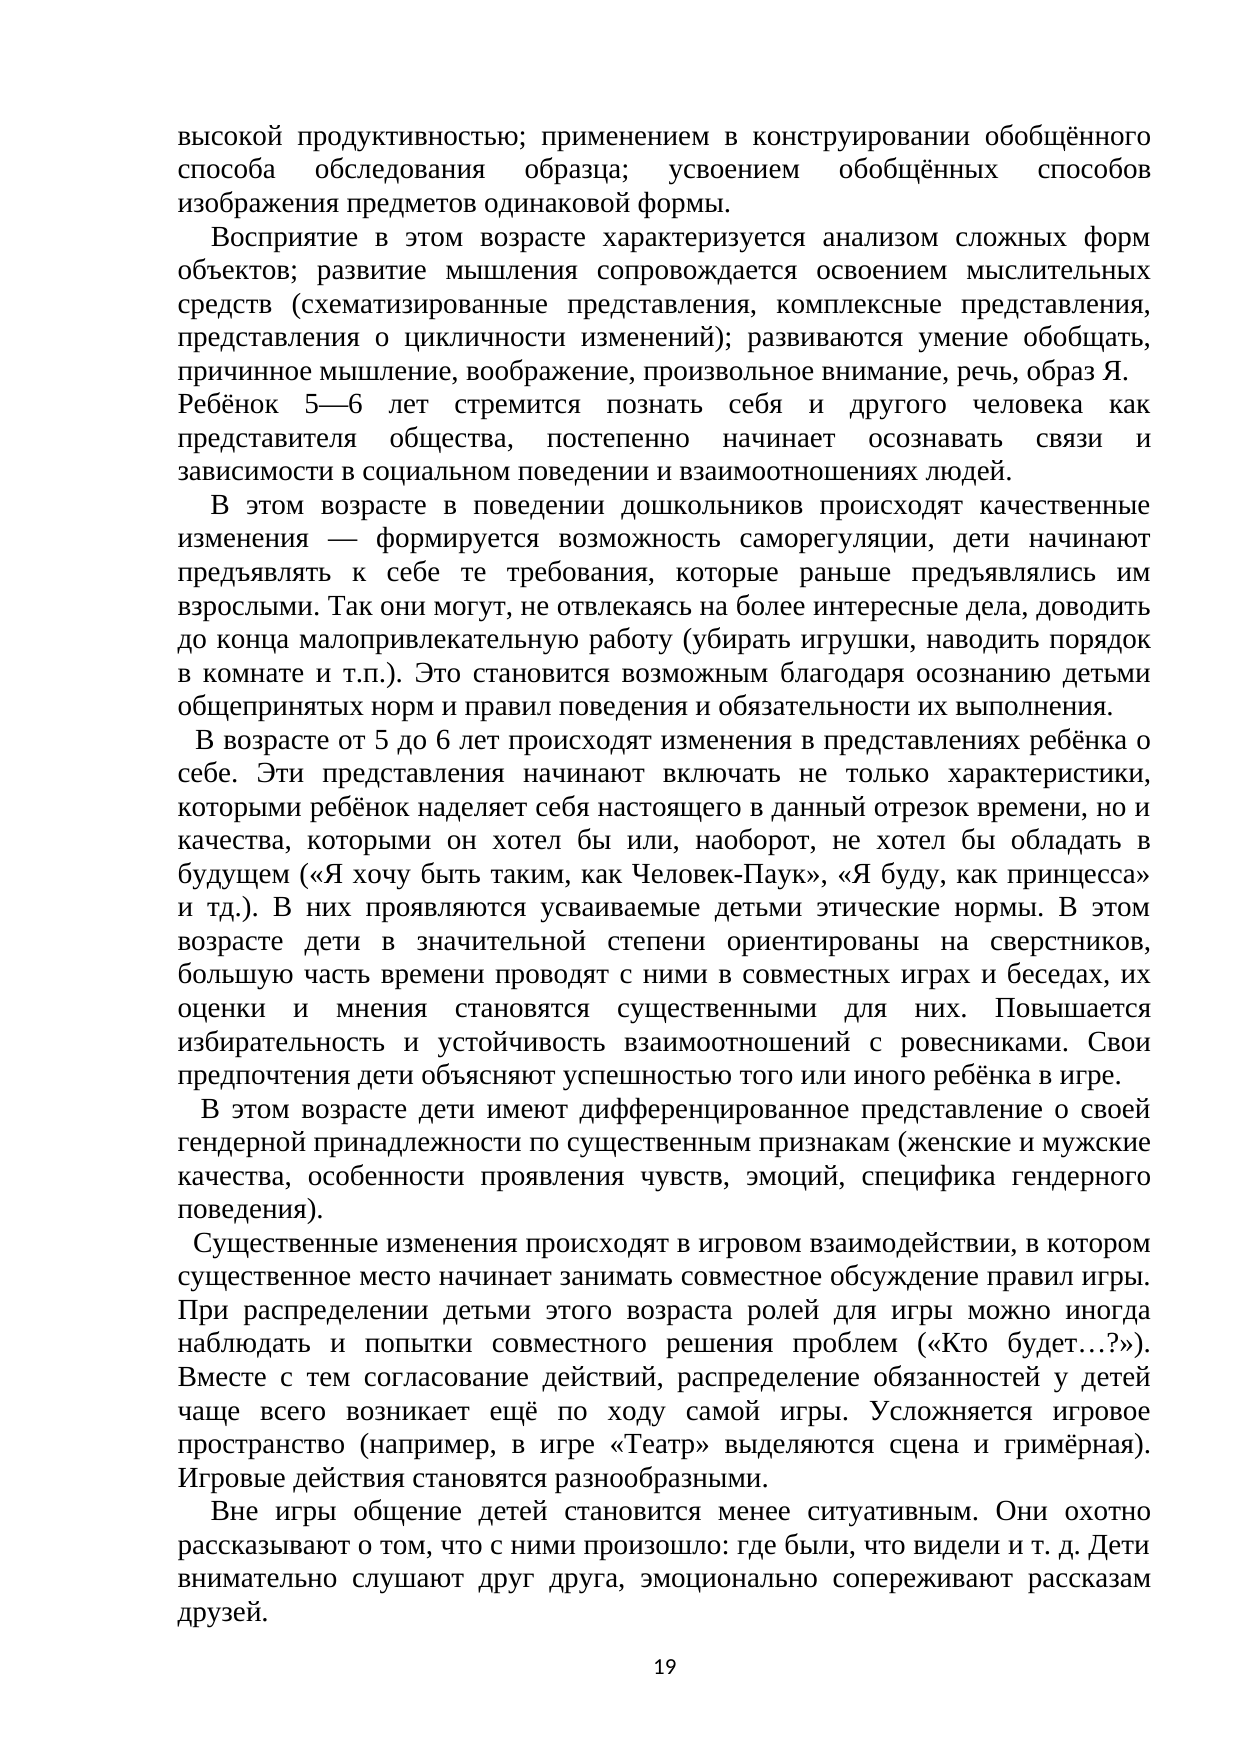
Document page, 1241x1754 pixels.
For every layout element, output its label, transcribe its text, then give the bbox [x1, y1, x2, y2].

text В этом возрасте в поведении дошкольников происходят качественные изменения — формируется возможность саморегуляции, дети начинают предъявлять к себе те требования, которые раньше предъявлялись им взрослыми. Так они могут, не отвлекаясь на более интересные дела, доводить до конца малопривлекательную работу (убирать игрушки, наводить порядок в комнате и т.п.). Это становится возможным благодаря осознанию детьми общепринятых норм и правил поведения и обязательности их выполнения. [177, 487, 1152, 722]
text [177, 118, 1152, 219]
text Восприятие в этом возрасте характеризуется анализом сложных форм объектов; развитие мышления сопровождается освоением мыслительных средств (схематизированные представления, комплексные представления, представления о цикличности изменений); развиваются умение обобщать, причинное мышление, воображение, произвольное внимание, речь, образ Я. [177, 219, 1152, 386]
text В этом возрасте дети имеют дифференцированное представление о своей гендерной принадлежности по существенным признакам (женские и мужские качества, особенности проявления чувств, эмоций, специфика гендерного поведения). [177, 1091, 1152, 1225]
text В возрасте от 5 до 6 лет происходят изменения в представлениях ребёнка о себе. Эти представления начинают включать не только характеристики, которыми ребёнок наделяет себя настоящего в данный отрезок времени, но и качества, которыми он хотел бы или, наоборот, не хотел бы обладать в будущем («Я хочу быть таким, как Человек-Паук», «Я буду, как принцесса» и тд.). В них проявляются усваиваемые детьми этические нормы. В этом возрасте дети в значительной степени ориентированы на сверстников, большую часть времени проводят с ними в совместных играх и беседах, их оценки и мнения становятся существенными для них. Повышается избирательность и устойчивость взаимоотношений с ровесниками. Свои предпочтения дети объясняют успешностью того или иного ребёнка в игре. [177, 722, 1152, 1091]
text Ребёнок 5—6 лет стремится познать себя и другого человека как представителя общества, постепенно начинает осознавать связи и зависимости в социальном поведении и взаимоотношениях людей. [177, 386, 1152, 487]
text Вне игры общение детей становится менее ситуативным. Они охотно рассказывают о том, что с ними произошло: где были, что видели и т. д. Дети внимательно слушают друг друга, эмоционально сопереживают рассказам друзей. [177, 1493, 1152, 1627]
text Существенные изменения происходят в игровом взаимодействии, в котором существенное место начинает занимать совместное обсуждение правил игры. При распределении детьми этого возраста ролей для игры можно иногда наблюдать и попытки совместного решения проблем («Кто будет…?»). Вместе с тем согласование действий, распределение обязанностей у детей чаще всего возникает ещё по ходу самой игры. Усложняется игровое пространство (например, в игре «Театр» выделяются сцена и гримёрная). Игровые действия становятся разнообразными. [177, 1225, 1152, 1493]
